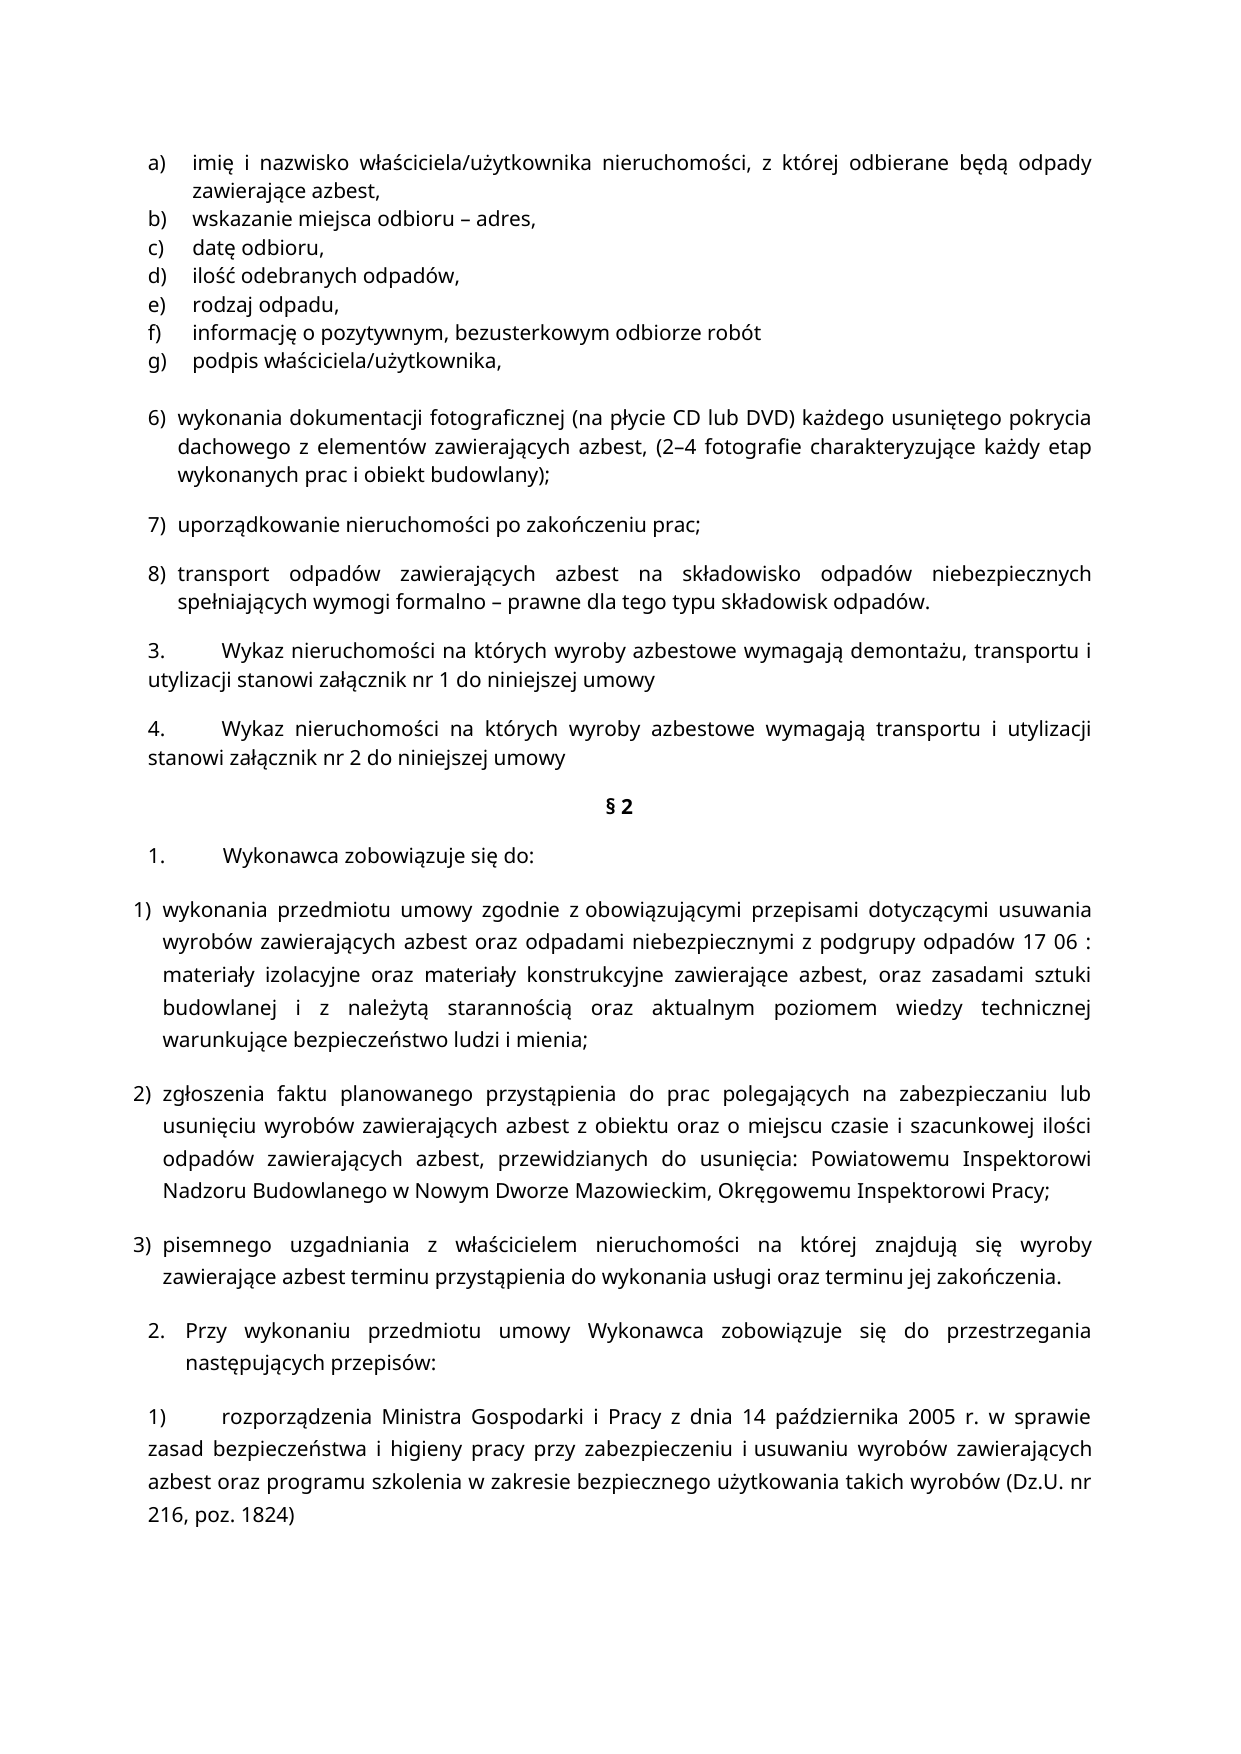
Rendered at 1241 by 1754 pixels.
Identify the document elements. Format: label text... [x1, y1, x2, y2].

list ilość odebranych odpadów, [148, 261, 1093, 290]
list Wykaz nieruchomości na których wyroby azbestowe wymagają transportu i utylizacji stanowi załącznik nr 2 do niniejszej umowy [148, 714, 1093, 771]
list wskazanie miejsca odbioru – adres, [148, 204, 1093, 233]
list Wykonawca zobowiązuje się do: [148, 841, 1093, 870]
list pisemnego uzgadniania z właścicielem nieruchomości na której znajdują się wyroby zawierające azbest terminu przystąpienia do wykonania usługi oraz terminu jej zakończenia. [133, 1230, 1093, 1291]
list imię i nazwisko właściciela/użytkownika nieruchomości, z której odbierane będą odpady zawierające azbest, [148, 148, 1093, 204]
list rozporządzenia Ministra Gospodarki i Pracy z dnia 14 października 2005 r. w sprawie zasad bezpieczeństwa i higieny pracy przy zabezpieczeniu i usuwaniu wyrobów zawierających azbest oraz programu szkolenia w zakresie bezpiecznego użytkowania takich wyrobów (Dz.U. nr 216, poz. 1824) [148, 1402, 1093, 1528]
list Wykaz nieruchomości na których wyroby azbestowe wymagają demontażu, transportu i utylizacji stanowi załącznik nr 1 do niniejszej umowy [148, 637, 1093, 693]
list wykonania przedmiotu umowy zgodnie z obowiązującymi przepisami dotyczącymi usuwania wyrobów zawierających azbest oraz odpadami niebezpiecznymi z podgrupy odpadów 17 06 : materiały izolacyjne oraz materiały konstrukcyjne zawierające azbest, oraz zasadami sztuki budowlanej i z należytą starannością oraz aktualnym poziomem wiedzy technicznej warunkujące bezpieczeństwo ludzi i mienia; [133, 895, 1093, 1054]
list podpis właściciela/użytkownika, [148, 347, 1093, 375]
list wykonania dokumentacji fotograficznej (na płycie CD lub DVD) każdego usuniętego pokrycia dachowego z elementów zawierających azbest, (2–4 fotografie charakteryzujące każdy etap wykonanych prac i obiekt budowlany); [148, 403, 1093, 489]
text § 2 [148, 792, 1093, 821]
list rodzaj odpadu, [148, 290, 1093, 318]
list zgłoszenia faktu planowanego przystąpienia do prac polegających na zabezpieczaniu lub usunięciu wyrobów zawierających azbest z obiektu oraz o miejscu czasie i szacunkowej ilości odpadów zawierających azbest, przewidzianych do usunięcia: Powiatowemu Inspektorowi Nadzoru Budowlanego w Nowym Dworze Mazowieckim, Okręgowemu Inspektorowi Pracy; [133, 1079, 1093, 1205]
list transport odpadów zawierających azbest na składowisko odpadów niebezpiecznych spełniających wymogi formalno – prawne dla tego typu składowisk odpadów. [148, 559, 1093, 616]
list informację o pozytywnym, bezusterkowym odbiorze robót [148, 318, 1093, 347]
list datę odbioru, [148, 233, 1093, 261]
list uporządkowanie nieruchomości po zakończeniu prac; [148, 510, 1093, 538]
list Przy wykonaniu przedmiotu umowy Wykonawca zobowiązuje się do przestrzegania następujących przepisów: [148, 1316, 1093, 1377]
